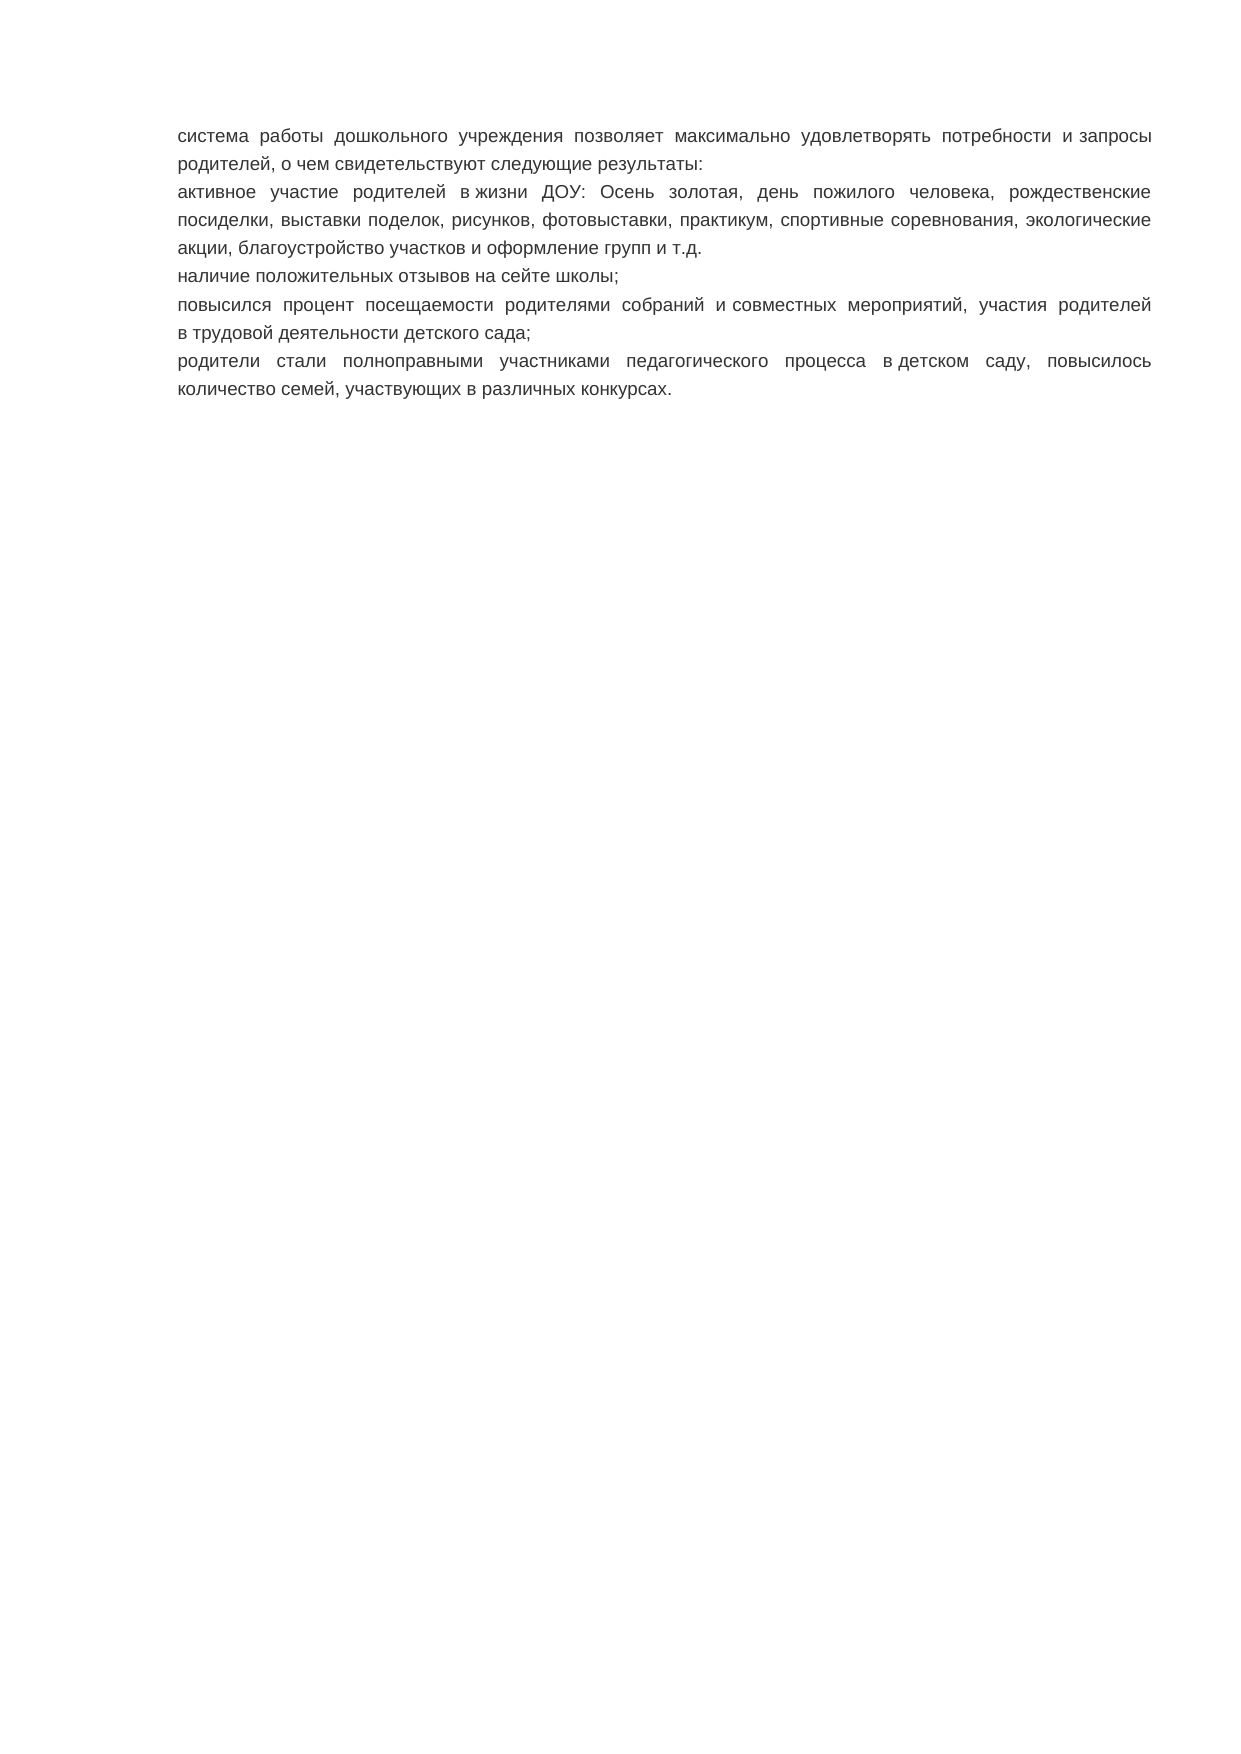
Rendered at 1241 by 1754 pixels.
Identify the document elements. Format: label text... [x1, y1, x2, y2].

text активное участие родителей в жизни ДОУ: Осень золотая, день пожилого человека, рождественские посиделки, выставки поделок, рисунков, фотовыставки, практикум, спортивные соревнования, экологические акции, благоустройство участков и оформление групп и т.д. [177, 174, 1152, 259]
text родители стали полноправными участниками педагогического процесса в детском саду, повысилось количество семей, участвующих в различных конкурсах. [177, 343, 1152, 399]
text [177, 118, 1152, 174]
text наличие положительных отзывов на сейте школы; [177, 259, 1152, 287]
text повысился процент посещаемости родителями собраний и совместных мероприятий, участия родителей в трудовой деятельности детского сада; [177, 287, 1152, 343]
